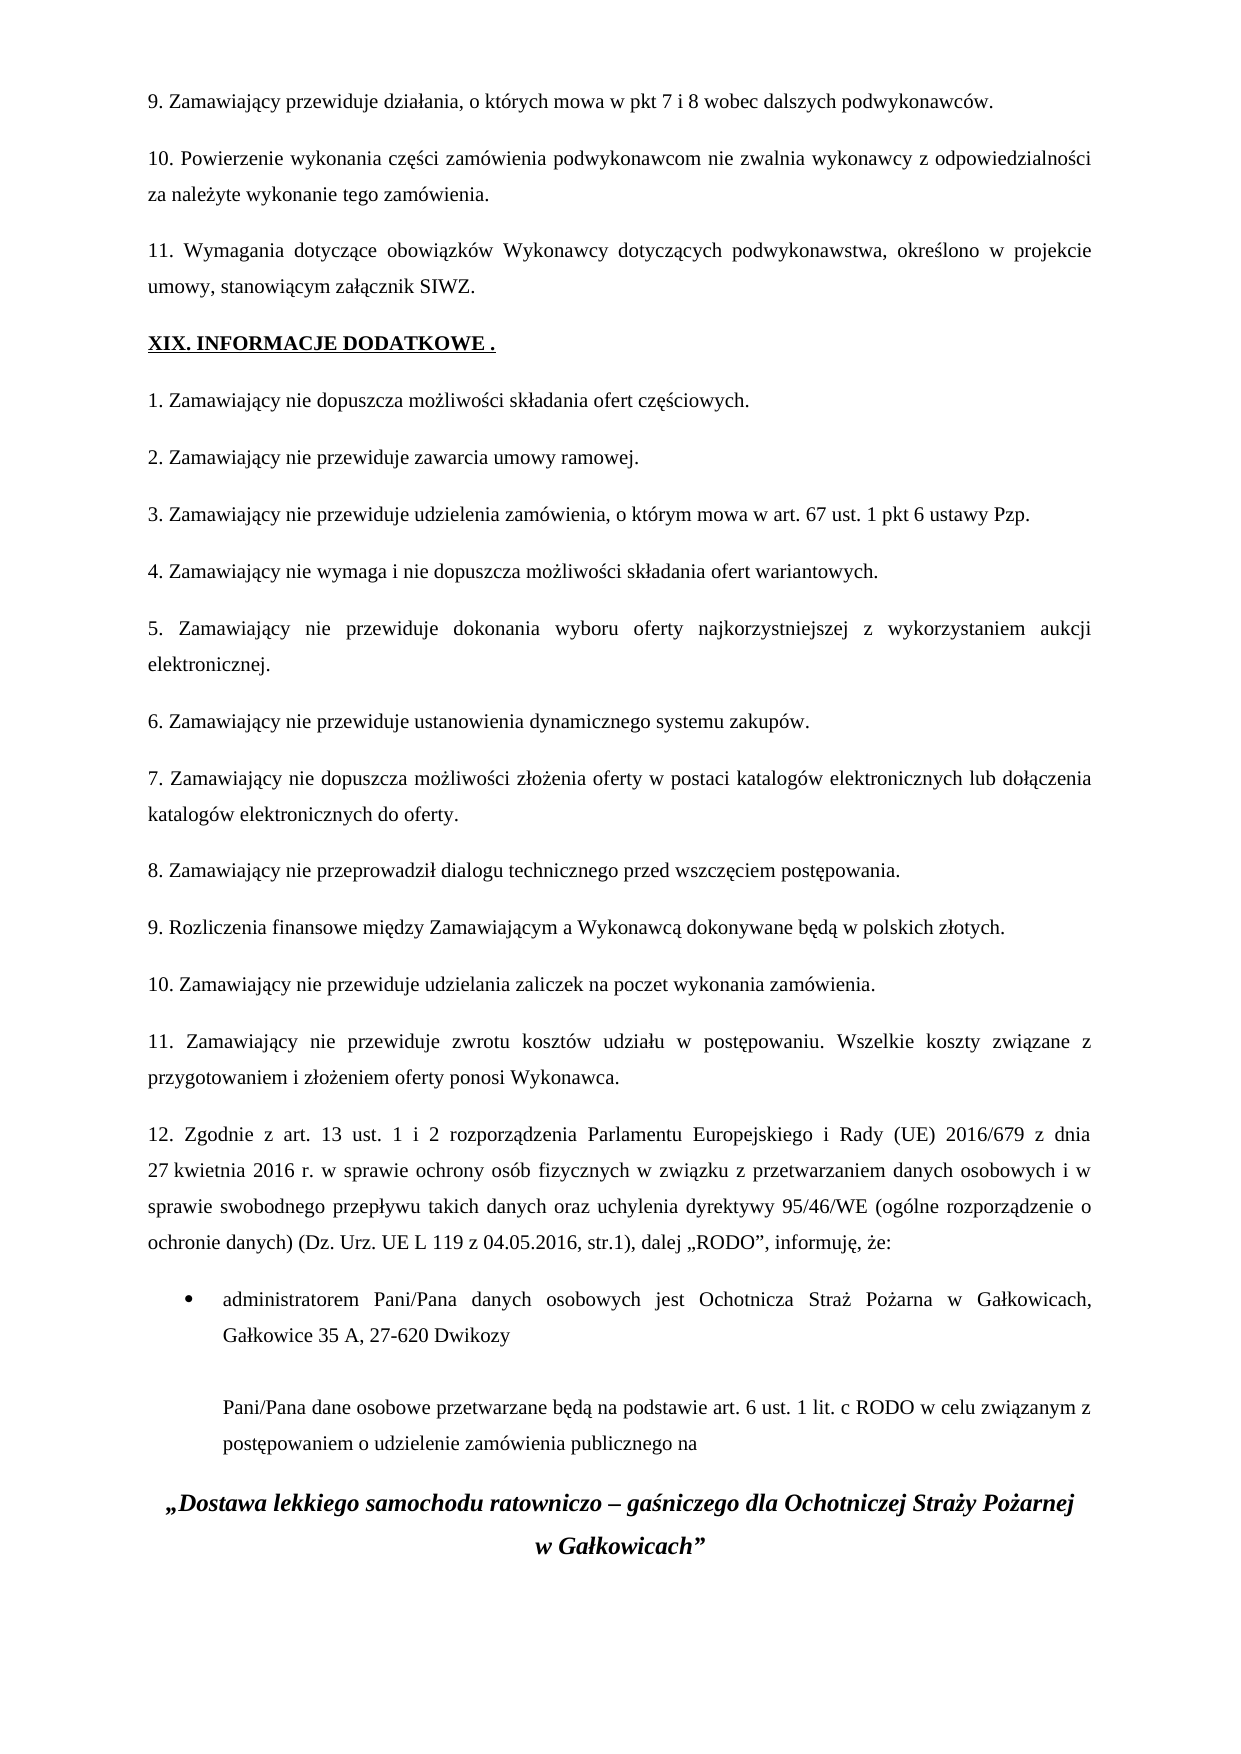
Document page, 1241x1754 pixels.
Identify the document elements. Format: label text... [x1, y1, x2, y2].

text 3. Zamawiający nie przewiduje udzielenia zamówienia, o którym mowa w art. 67 ust. 1 pkt 6 ustawy Pzp. [148, 502, 1093, 526]
text 10. Powierzenie wykonania części zamówienia podwykonawcom nie zwalnia wykonawcy z odpowiedzialności za należyte wykonanie tego zamówienia. [148, 146, 1093, 206]
text 4. Zamawiający nie wymaga i nie dopuszcza możliwości składania ofert wariantowych. [148, 559, 1093, 583]
text 9. Rozliczenia finansowe między Zamawiającym a Wykonawcą dokonywane będą w polskich złotych. [148, 915, 1093, 939]
text 6. Zamawiający nie przewiduje ustanowienia dynamicznego systemu zakupów. [148, 709, 1093, 733]
list administratorem Pani/Pana danych osobowych jest Ochotnicza Straż Pożarna w Gałkowicach, Gałkowice 35 A, 27-620 Dwikozy [185, 1287, 1093, 1347]
text 7. Zamawiający nie dopuszcza możliwości złożenia oferty w postaci katalogów elektronicznych lub dołączenia katalogów elektronicznych do oferty. [148, 766, 1093, 826]
text 8. Zamawiający nie przeprowadził dialogu technicznego przed wszczęciem postępowania. [148, 858, 1093, 882]
text 11. Zamawiający nie przewiduje zwrotu kosztów udziału w postępowaniu. Wszelkie koszty związane z przygotowaniem i złożeniem oferty ponosi Wykonawca. [148, 1029, 1093, 1089]
text 11. Wymagania dotyczące obowiązków Wykonawcy dotyczących podwykonawstwa, określono w projekcie umowy, stanowiącym załącznik SIWZ. [148, 238, 1093, 298]
text XIX. INFORMACJE DODATKOWE . [148, 331, 1093, 355]
text 9. Zamawiający przewiduje działania, o których mowa w pkt 7 i 8 wobec dalszych podwykonawców. [148, 89, 1093, 113]
text „Dostawa lekkiego samochodu ratowniczo – gaśniczego dla Ochotniczej Straży Pożarnej w Gałkowicach” [148, 1488, 1093, 1560]
text 10. Zamawiający nie przewiduje udzielania zaliczek na poczet wykonania zamówienia. [148, 972, 1093, 996]
text 12. Zgodnie z art. 13 ust. 1 i 2 rozporządzenia Parlamentu Europejskiego i Rady (UE) 2016/679 z dnia 27 kwietnia 2016 r. w sprawie ochrony osób fizycznych w związku z przetwarzaniem danych osobowych i w sprawie swobodnego przepływu takich danych oraz uchylenia dyrektywy 95/46/WE (ogólne rozporządzenie o ochronie danych) (Dz. Urz. UE L 119 z 04.05.2016, str.1), dalej „RODO”, informuję, że: [148, 1122, 1093, 1254]
text 5. Zamawiający nie przewiduje dokonania wyboru oferty najkorzystniejszej z wykorzystaniem aukcji elektronicznej. [148, 616, 1093, 676]
list Pani/Pana dane osobowe przetwarzane będą na podstawie art. 6 ust. 1 lit. c RODO w celu związanym z postępowaniem o udzielenie zamówienia publicznego na [223, 1395, 1093, 1455]
text 2. Zamawiający nie przewiduje zawarcia umowy ramowej. [148, 445, 1093, 469]
text 1. Zamawiający nie dopuszcza możliwości składania ofert częściowych. [148, 388, 1093, 412]
